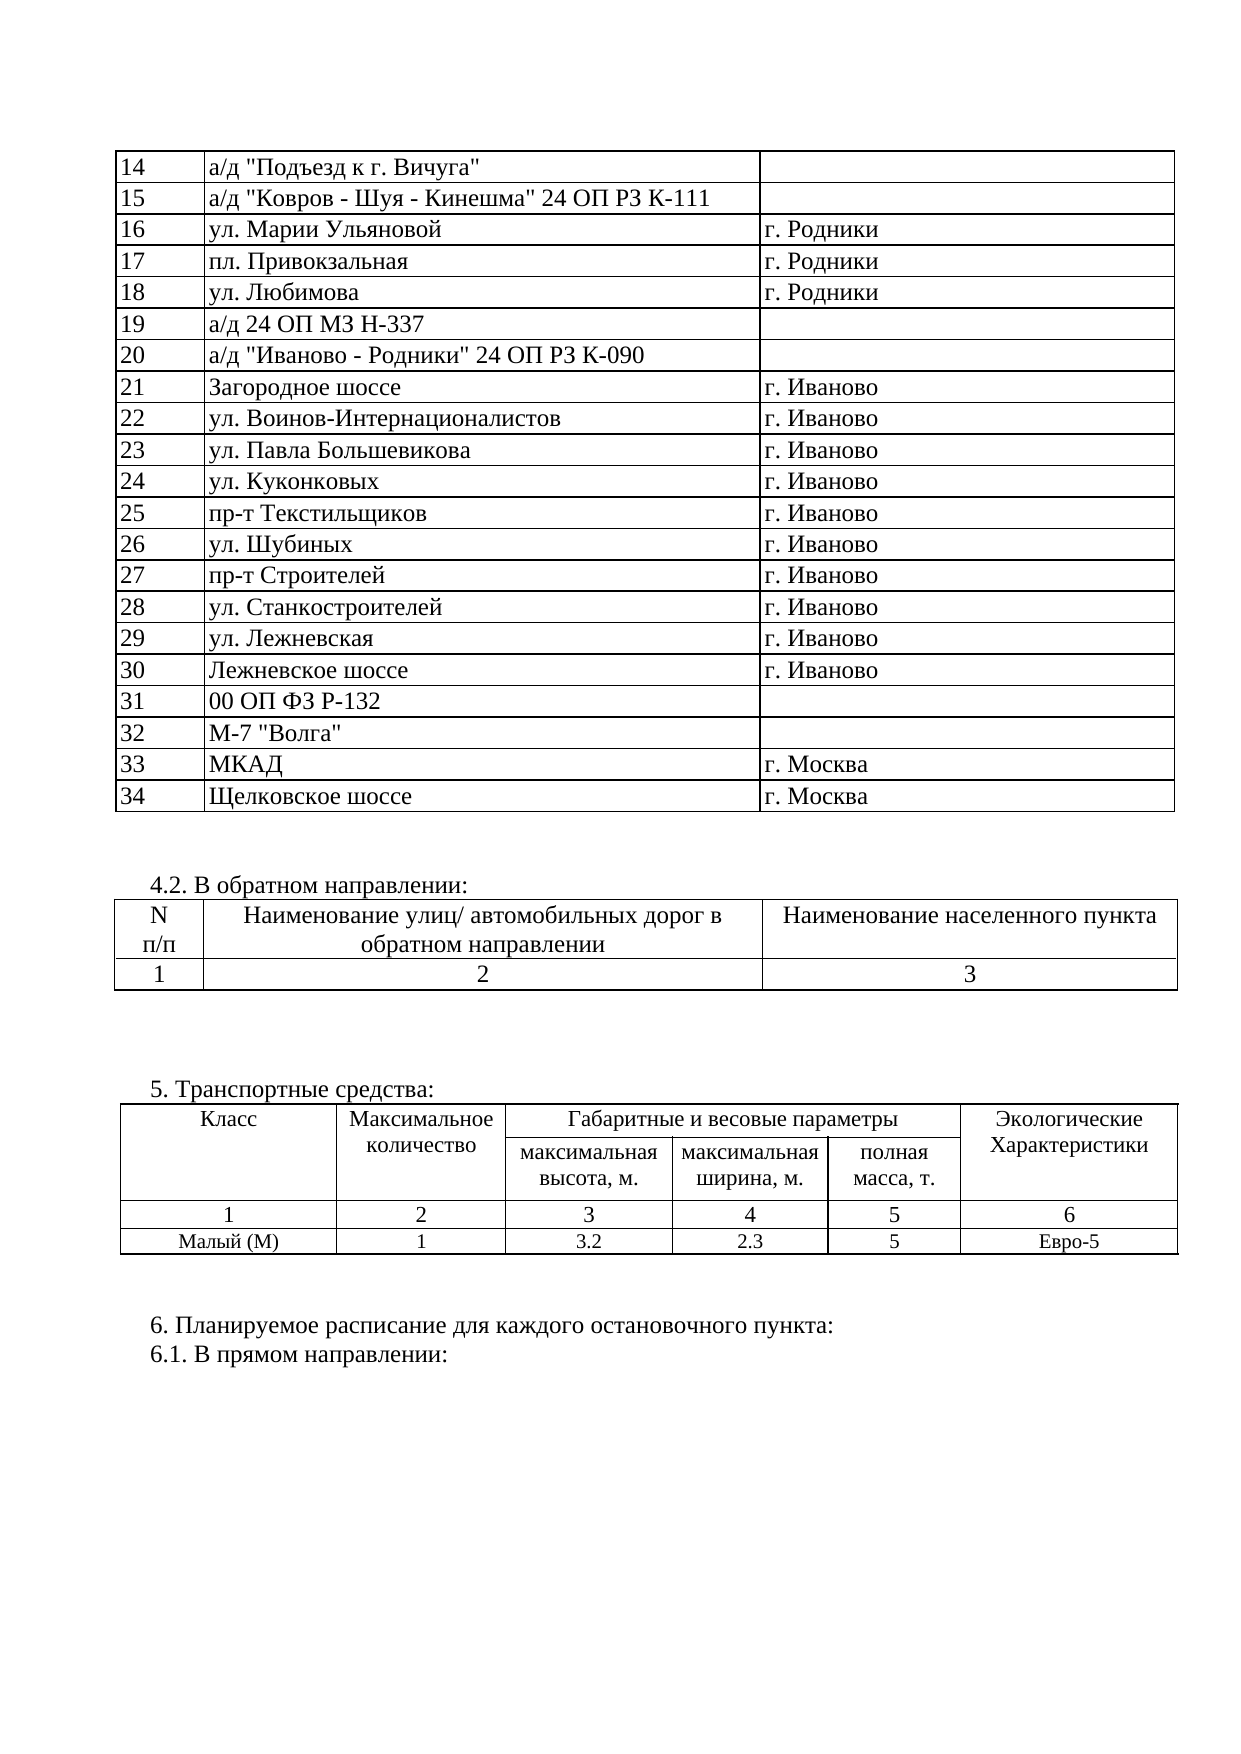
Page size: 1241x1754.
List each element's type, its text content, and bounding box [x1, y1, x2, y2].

table_cell 24 [117, 466, 204, 496]
table_cell 4 [673, 1201, 827, 1228]
table_cell 3.2 [506, 1229, 672, 1253]
table_cell Загородное шоссе [205, 372, 759, 402]
table_cell 3 [506, 1201, 672, 1228]
table_cell 16 [117, 215, 204, 244]
table_cell а/д "Ковров - Шуя - Кинешма" 24 ОП РЗ К-111 [205, 183, 759, 213]
table_cell г. Иваново [761, 403, 1174, 433]
table_cell 30 [117, 655, 204, 685]
table_cell г. Родники [761, 215, 1174, 244]
text 6. Планируемое расписание для каждого остановочного пункта: [150, 1310, 1090, 1339]
table_cell г. Иваново [761, 592, 1174, 622]
table_cell ул. Шубиных [205, 529, 759, 559]
table_cell г. Иваново [761, 561, 1174, 590]
table_cell М-7 "Волга" [205, 718, 759, 748]
table_cell г. Москва [761, 781, 1174, 811]
table_cell а/д "Иваново - Родники" 24 ОП РЗ К-090 [205, 340, 759, 370]
table_cell 26 [117, 529, 204, 559]
table_cell 3 [763, 958, 1177, 989]
table_cell Лежневское шоссе [205, 655, 759, 685]
table_cell 23 [117, 435, 204, 464]
text 4.2. В обратном направлении: [150, 870, 1090, 898]
table_cell Евро-5 [961, 1229, 1177, 1253]
table_cell 1 [115, 959, 203, 989]
table_cell г. Иваново [761, 529, 1174, 559]
table_cell 22 [117, 403, 204, 433]
table_cell 2 [337, 1201, 505, 1228]
table_cell полная масса, т. [829, 1138, 960, 1200]
table_cell 5 [829, 1229, 960, 1253]
table_cell 25 [117, 498, 204, 527]
table_cell 27 [117, 561, 204, 590]
table_header Экологические Характеристики [961, 1105, 1177, 1200]
table_header Габаритные и весовые параметры [506, 1105, 960, 1136]
table_cell 33 [117, 749, 204, 779]
table_header Наименование населенного пункта [763, 900, 1177, 957]
table_cell г. Родники [761, 277, 1174, 307]
table_cell пр-т Текстильщиков [205, 498, 759, 527]
table_cell г. Иваново [761, 372, 1174, 402]
table_cell 19 [117, 309, 204, 339]
table_cell г. Иваново [761, 435, 1174, 464]
table_cell 1 [121, 1201, 336, 1228]
table_cell МКАД [205, 749, 759, 779]
table_header Наименование улиц/ автомобильных дорог в обратном направлении [204, 900, 762, 957]
table_cell ул. Павла Большевикова [205, 435, 759, 464]
table_cell г. Иваново [761, 623, 1174, 653]
table_cell Щелковское шоссе [205, 781, 759, 811]
table_cell пл. Привокзальная [205, 246, 759, 276]
table_header N п/п [115, 900, 203, 957]
table_cell а/д 24 ОП МЗ Н-337 [205, 309, 759, 339]
text 6.1. В прямом направлении: [150, 1339, 1090, 1367]
table_cell [761, 309, 1174, 339]
table_cell г. Иваново [761, 655, 1174, 685]
table_cell [761, 183, 1174, 213]
table_header Максимальное количество [337, 1105, 505, 1200]
table_cell ул. Воинов-Интернационалистов [205, 403, 759, 433]
table_cell г. Москва [761, 749, 1174, 779]
table_cell а/д "Подъезд к г. Вичуга" [205, 152, 759, 181]
table_cell 00 ОП ФЗ Р-132 [205, 686, 759, 716]
table_cell 20 [117, 340, 204, 370]
table_cell ул. Лежневская [205, 623, 759, 653]
table_cell 2.3 [673, 1229, 827, 1253]
table_cell 6 [961, 1201, 1177, 1228]
table_cell 34 [117, 781, 204, 811]
table_cell 29 [117, 623, 204, 653]
table_cell 15 [117, 183, 204, 213]
table_cell 2 [204, 959, 762, 989]
table_cell 21 [117, 372, 204, 402]
table_cell [761, 718, 1174, 748]
table_cell 17 [117, 246, 204, 276]
table_cell [761, 340, 1174, 370]
text 5. Транспортные средства: [150, 1074, 1090, 1103]
table_cell 14 [117, 152, 204, 181]
table_cell г. Родники [761, 246, 1174, 276]
table_cell 18 [117, 277, 204, 307]
table_cell ул. Станкостроителей [205, 592, 759, 622]
table_cell максимальная высота, м. [506, 1138, 672, 1200]
table_cell 1 [337, 1229, 505, 1253]
table_cell 5 [829, 1201, 960, 1228]
table_cell [761, 686, 1174, 716]
table_header Класс [121, 1105, 336, 1200]
table_cell г. Иваново [761, 466, 1174, 496]
table_cell г. Иваново [761, 498, 1174, 527]
table_cell ул. Любимова [205, 277, 759, 307]
table_cell Малый (М) [121, 1229, 336, 1253]
table_cell максимальная ширина, м. [673, 1138, 827, 1200]
table_cell ул. Марии Ульяновой [205, 215, 759, 244]
table_cell 32 [117, 718, 204, 748]
table_cell пр-т Строителей [205, 561, 759, 590]
table_cell [761, 152, 1174, 181]
table_cell ул. Куконковых [205, 466, 759, 496]
table_cell 28 [117, 592, 204, 622]
table_cell 31 [117, 686, 204, 716]
